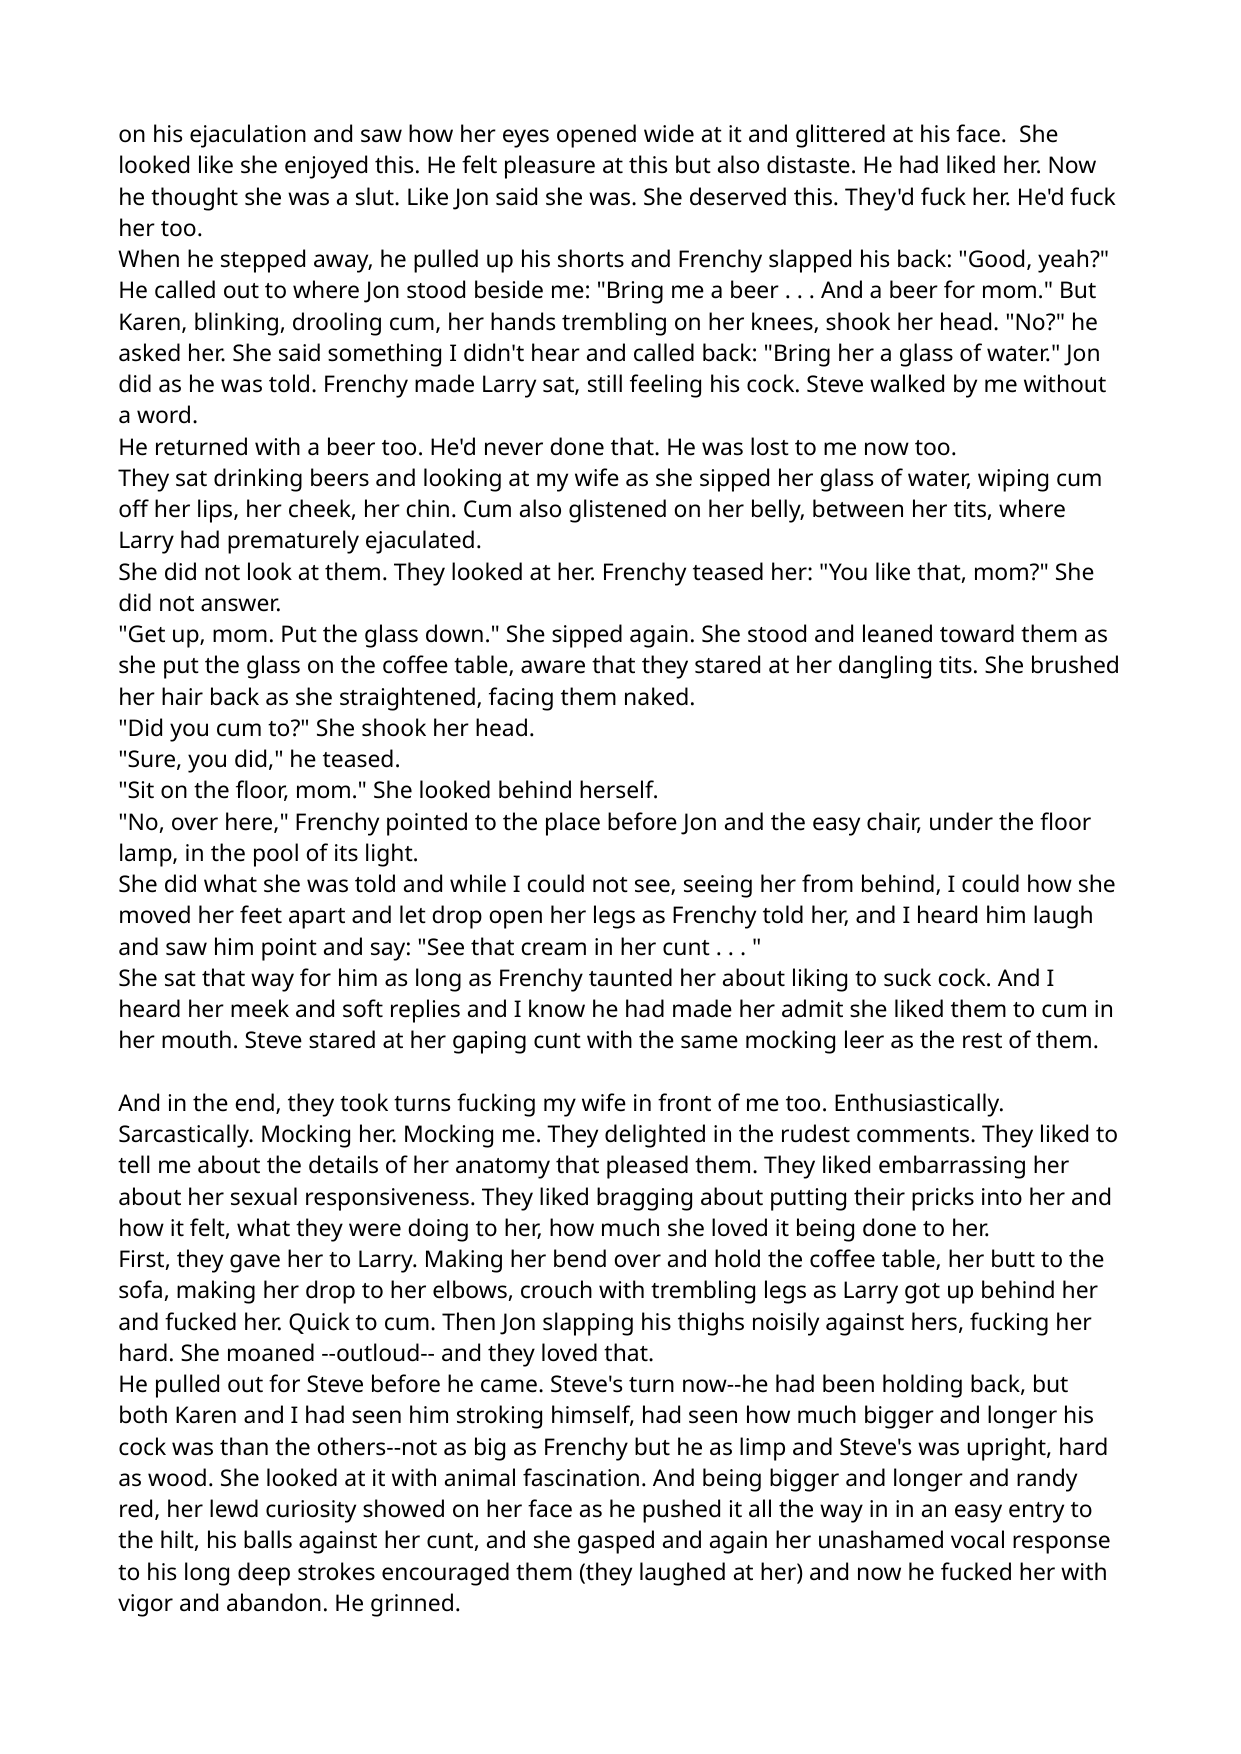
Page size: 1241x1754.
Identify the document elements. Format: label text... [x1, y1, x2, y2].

text First, they gave her to Larry. Making her bend over and hold the coffee table, her butt to the sofa, making her drop to her elbows, crouch with trembling legs as Larry got up behind her and fucked her. Quick to cum. Then Jon slapping his thighs noisily against hers, fucking her hard. She moaned --outloud-- and they loved that. [118, 1243, 1122, 1368]
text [118, 118, 1122, 243]
text When he stepped away, he pulled up his shorts and Frenchy slapped his back: "Good, yeah?" [118, 243, 1122, 274]
text He called out to where Jon stood beside me: "Bring me a beer . . . And a beer for mom." But Karen, blinking, drooling cum, her hands trembling on her knees, shook her head. "No?" he asked her. She said something I didn't hear and called back: "Bring her a glass of water." Jon did as he was told. Frenchy made Larry sat, still feeling his cock. Steve walked by me without a word. [118, 274, 1122, 431]
text She did what she was told and while I could not see, seeing her from behind, I could how she moved her feet apart and let drop open her legs as Frenchy told her, and I heard him laugh and saw him point and say: "See that cream in her cunt . . . " [118, 868, 1122, 962]
text "No, over here," Frenchy pointed to the place before Jon and the easy chair, under the floor lamp, in the pool of its light. [118, 806, 1122, 868]
text He pulled out for Steve before he came. Steve's turn now--he had been holding back, but both Karen and I had seen him stroking himself, had seen how much bigger and longer his cock was than the others--not as big as Frenchy but he as limp and Steve's was upright, hard as wood. She looked at it with animal fascination. And being bigger and longer and randy red, her lewd curiosity showed on her face as he pushed it all the way in in an easy entry to the hilt, his balls against her cunt, and she gasped and again her unashamed vocal response to his long deep strokes encouraged them (they laughed at her) and now he fucked her with vigor and abandon. He grinned. [118, 1368, 1122, 1618]
text She did not look at them. They looked at her. Frenchy teased her: "You like that, mom?" She did not answer. [118, 556, 1122, 618]
text "Get up, mom. Put the glass down." She sipped again. She stood and leaned toward them as she put the glass on the coffee table, aware that they stared at her dangling tits. She brushed her hair back as she straightened, facing them naked. [118, 618, 1122, 712]
text She sat that way for him as long as Frenchy taunted her about liking to suck cock. And I heard her meek and soft replies and I know he had made her admit she liked them to cum in her mouth. Steve stared at her gaping cunt with the same mocking leer as the rest of them. [118, 962, 1122, 1056]
text "Sure, you did," he teased. [118, 743, 1122, 774]
text And in the end, they took turns fucking my wife in front of me too. Enthusiastically. Sarcastically. Mocking her. Mocking me. They delighted in the rudest comments. They liked to tell me about the details of her anatomy that pleased them. They liked embarrassing her about her sexual responsiveness. They liked bragging about putting their pricks into her and how it felt, what they were doing to her, how much she loved it being done to her. [118, 1087, 1122, 1243]
text "Sit on the floor, mom." She looked behind herself. [118, 774, 1122, 806]
text They sat drinking beers and looking at my wife as she sipped her glass of water, wiping cum off her lips, her cheek, her chin. Cum also glistened on her belly, between her tits, where Larry had prematurely ejaculated. [118, 462, 1122, 556]
text "Did you cum to?" She shook her head. [118, 712, 1122, 743]
text He returned with a beer too. He'd never done that. He was lost to me now too. [118, 431, 1122, 462]
